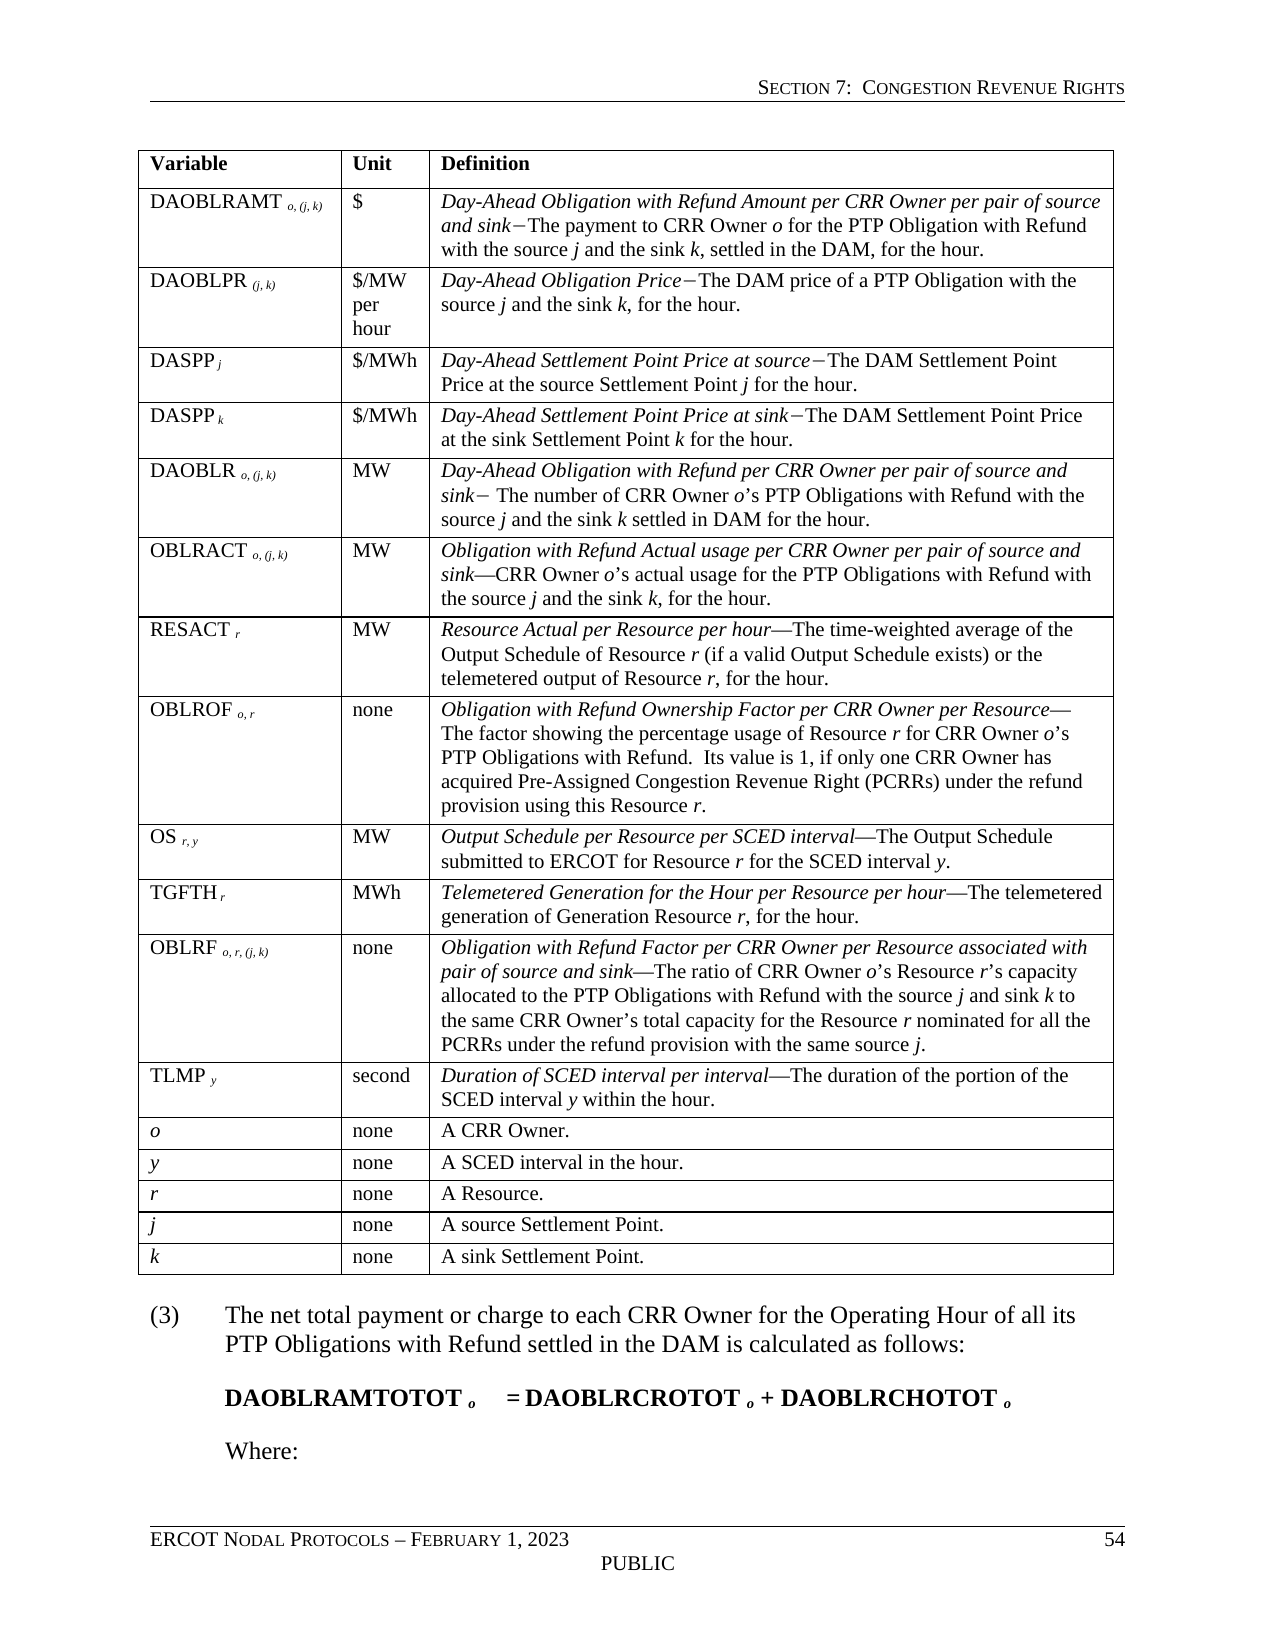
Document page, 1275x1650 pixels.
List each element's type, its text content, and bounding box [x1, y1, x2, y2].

table_header Definition [430, 151, 1113, 188]
table_cell A Resource. [430, 1181, 1113, 1211]
table_cell $/MWh [342, 403, 429, 457]
table_cell Day-Ahead Settlement Point Price at sourceThe DAM Settlement Point Price at the source Settlement Point j for the hour. [430, 348, 1113, 402]
table_cell DAOBLRAMT o, (j, k) [139, 189, 341, 267]
table_cell j [139, 1213, 341, 1243]
table_cell DASPP k [139, 403, 341, 457]
table_cell Obligation with Refund Actual usage per CRR Owner per pair of source and sink—CRR Owner o’s actual usage for the PTP Obligations with Refund with the source j and the sink k, for the hour. [430, 538, 1113, 616]
table_header Variable [139, 151, 341, 188]
table_cell Day-Ahead Settlement Point Price at sinkThe DAM Settlement Point Price at the sink Settlement Point k for the hour. [430, 403, 1113, 457]
table_cell r [139, 1181, 341, 1211]
table_cell Duration of SCED interval per interval—The duration of the portion of the SCED interval y within the hour. [430, 1063, 1113, 1117]
table_cell DAOBLPR (j, k) [139, 268, 341, 347]
table_cell A source Settlement Point. [430, 1213, 1113, 1243]
table_cell MW [342, 618, 429, 696]
table_cell MW [342, 538, 429, 616]
table_cell k [139, 1244, 341, 1274]
table_cell $/MWh [342, 348, 429, 402]
table_cell o [139, 1118, 341, 1149]
table_cell none [342, 697, 429, 823]
table_cell $ [342, 189, 429, 267]
table_cell Day-Ahead Obligation with Refund Amount per CRR Owner per pair of source and sinkThe payment to CRR Owner o for the PTP Obligation with Refund with the source j and the sink k, settled in the DAM, for the hour. [430, 189, 1113, 267]
table_cell Day-Ahead Obligation PriceThe DAM price of a PTP Obligation with the source j and the sink k, for the hour. [430, 268, 1113, 347]
text (3) The net total payment or charge to each CRR Owner for the Operating Hour of all its PTP Obligations with Refund settled in the DAM is calculated as follows: [150, 1300, 1125, 1358]
table_cell MW [342, 825, 429, 879]
table_cell none [342, 1118, 429, 1149]
table_cell RESACT r [139, 618, 341, 696]
table_cell none [342, 1244, 429, 1274]
table_cell MW [342, 459, 429, 537]
text Where: [150, 1436, 1125, 1465]
text DAOBLRAMTOTOT o = DAOBLRCROTOT o + DAOBLRCHOTOT o [224, 1383, 1125, 1411]
table_cell Obligation with Refund Ownership Factor per CRR Owner per Resource—The factor showing the percentage usage of Resource r for CRR Owner o’s PTP Obligations with Refund. Its value is 1, if only one CRR Owner has acquired Pre-Assigned Congestion Revenue Right (PCRRs) under the refund provision using this Resource r. [430, 697, 1113, 823]
table_cell Resource Actual per Resource per hour—The time-weighted average of the Output Schedule of Resource r (if a valid Output Schedule exists) or the telemetered output of Resource r, for the hour. [430, 618, 1113, 696]
table_cell A CRR Owner. [430, 1118, 1113, 1149]
table_cell MWh [342, 880, 429, 934]
table_cell OS r, y [139, 825, 341, 879]
table_header Unit [342, 151, 429, 188]
table_cell y [139, 1150, 341, 1180]
table_cell none [342, 1181, 429, 1211]
table_cell OBLRF o, r, (j, k) [139, 935, 341, 1062]
table_cell A SCED interval in the hour. [430, 1150, 1113, 1180]
table_cell Output Schedule per Resource per SCED interval—The Output Schedule submitted to ERCOT for Resource r for the SCED interval y. [430, 825, 1113, 879]
table_cell Telemetered Generation for the Hour per Resource per hour—The telemetered generation of Generation Resource r, for the hour. [430, 880, 1113, 934]
table_cell Day-Ahead Obligation with Refund per CRR Owner per pair of source and sink The number of CRR Owner o’s PTP Obligations with Refund with the source j and the sink k settled in DAM for the hour. [430, 459, 1113, 537]
table_cell TLMP y [139, 1063, 341, 1117]
table_cell Obligation with Refund Factor per CRR Owner per Resource associated with pair of source and sink—The ratio of CRR Owner o’s Resource r’s capacity allocated to the PTP Obligations with Refund with the source j and sink k to the same CRR Owner’s total capacity for the Resource r nominated for all the PCRRs under the refund provision with the same source j. [430, 935, 1113, 1062]
table_cell $/MW per hour [342, 268, 429, 347]
table_cell none [342, 935, 429, 1062]
table_cell second [342, 1063, 429, 1117]
table_cell OBLRACT o, (j, k) [139, 538, 341, 616]
table_cell DAOBLR o, (j, k) [139, 459, 341, 537]
table_cell A sink Settlement Point. [430, 1244, 1113, 1274]
table_cell TGFTH r [139, 880, 341, 934]
table_cell OBLROF o, r [139, 697, 341, 823]
table_cell none [342, 1213, 429, 1243]
table_cell DASPP j [139, 348, 341, 402]
table_cell none [342, 1150, 429, 1180]
